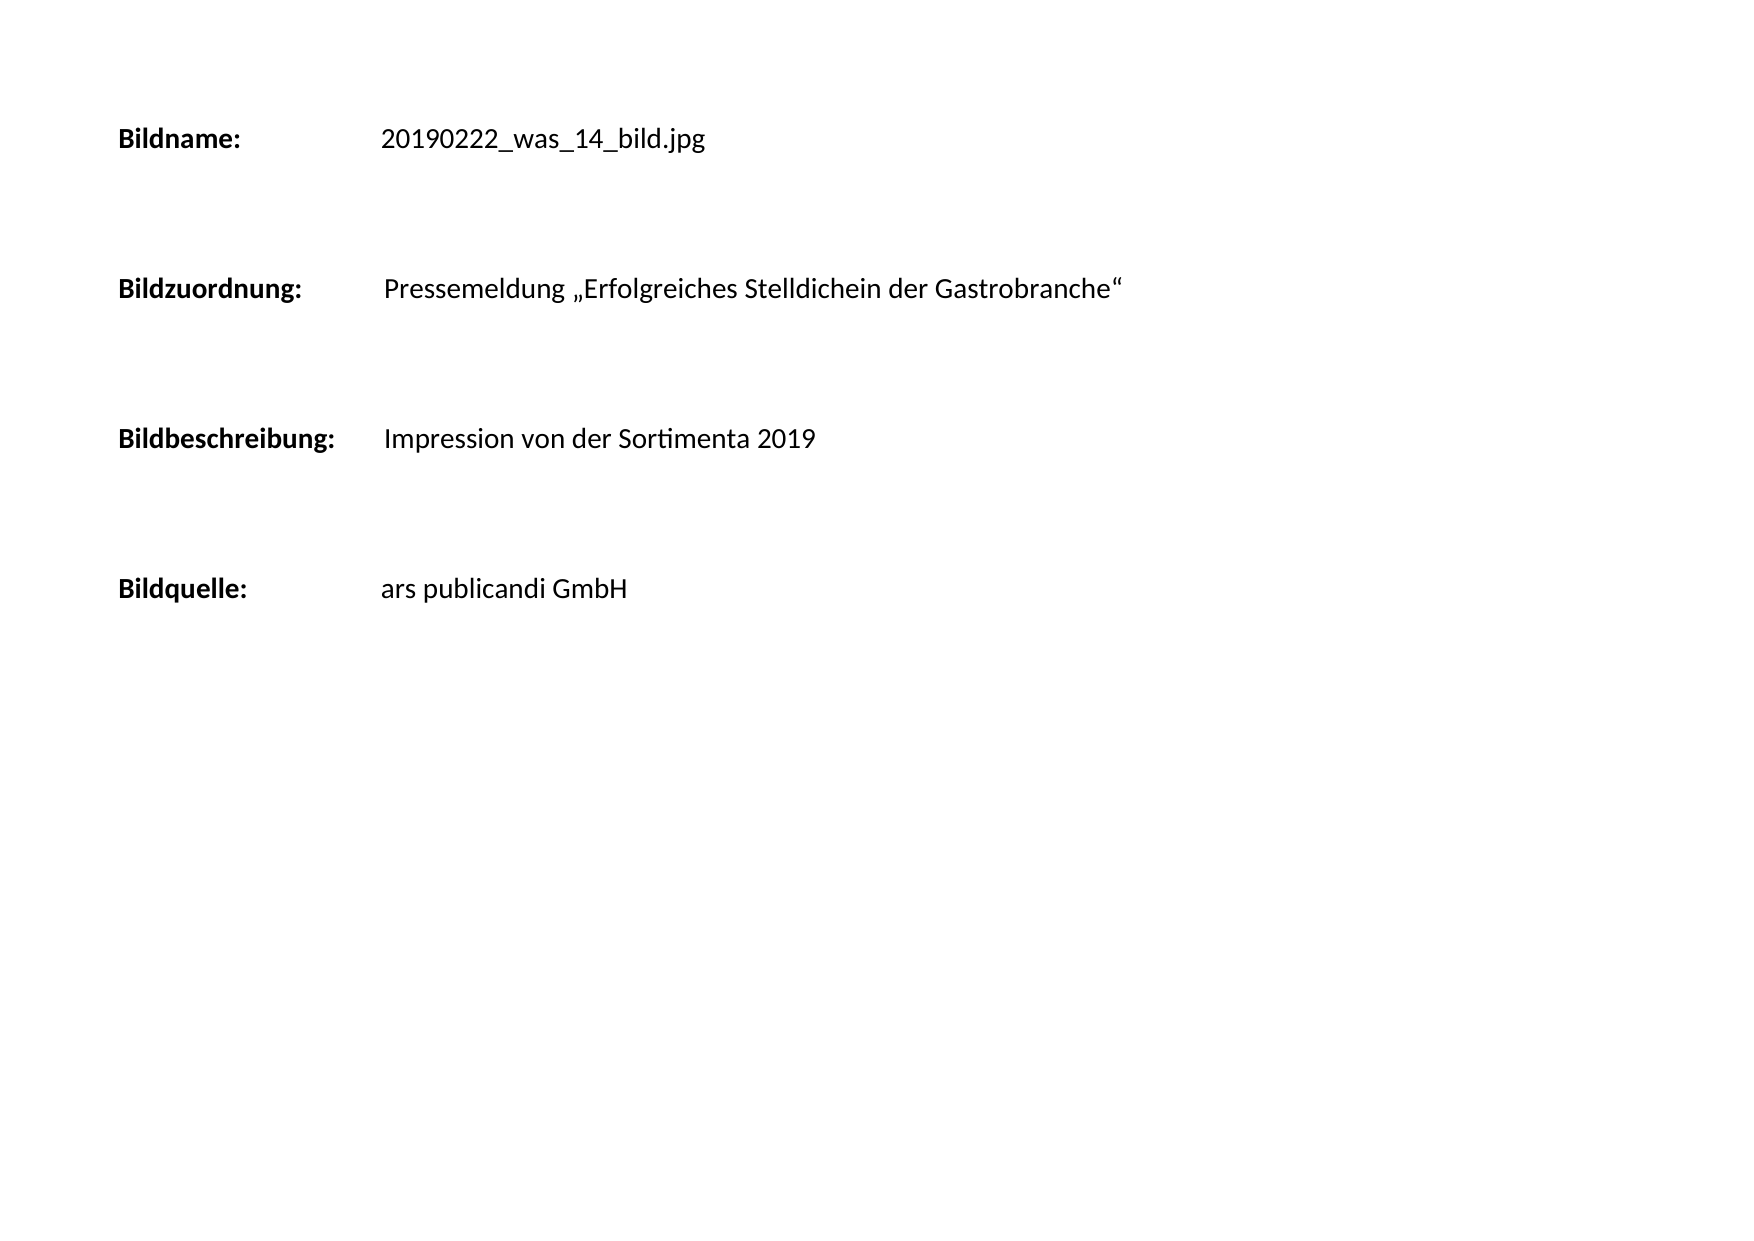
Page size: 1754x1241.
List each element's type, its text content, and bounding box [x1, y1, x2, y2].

text Bildbeschreibung: Impression von der Sortimenta 2019 [118, 418, 1636, 456]
text Bildname: 20190222_was_14_bild.jpg [118, 118, 1636, 156]
text Bildzuordnung: Pressemeldung „Erfolgreiches Stelldichein der Gastrobranche“ [118, 268, 1636, 306]
text Bildquelle: ars publicandi GmbH [118, 568, 1636, 606]
